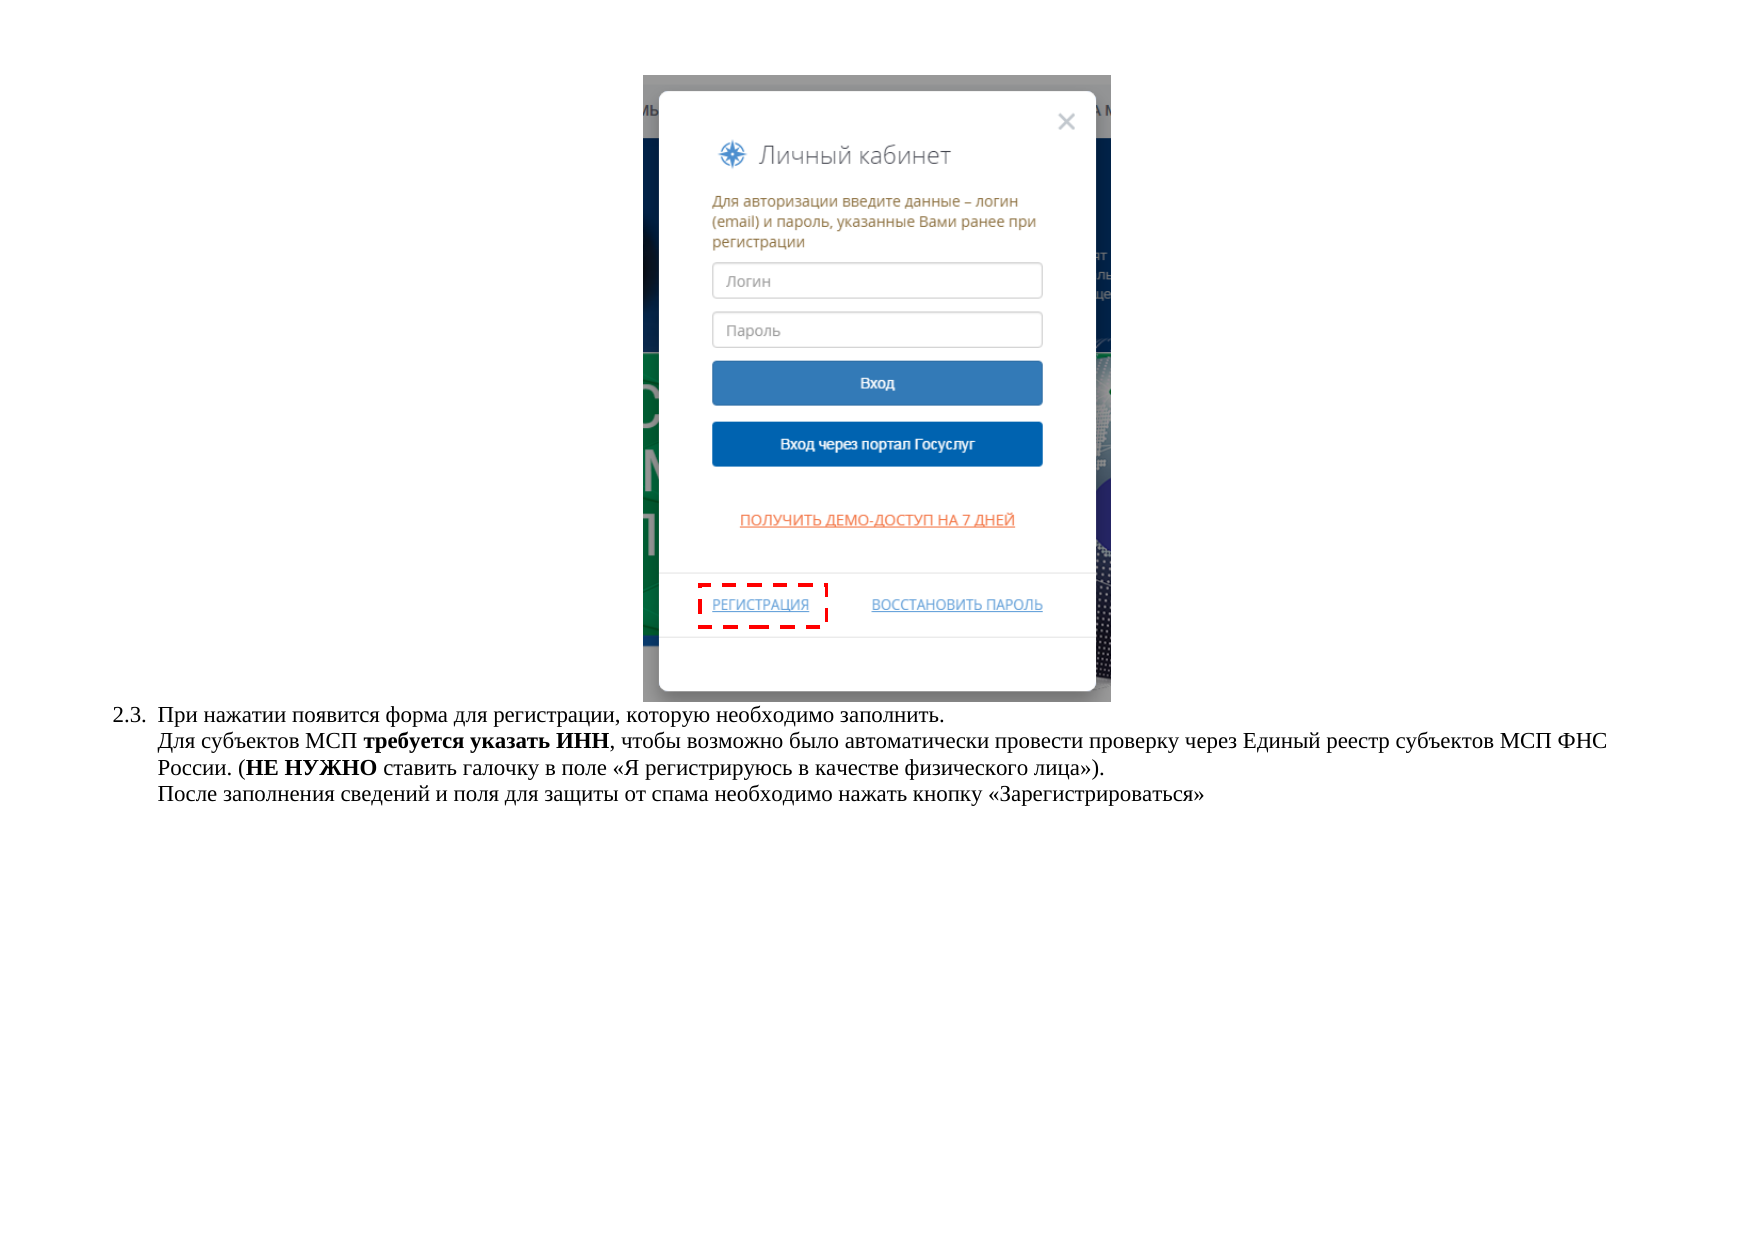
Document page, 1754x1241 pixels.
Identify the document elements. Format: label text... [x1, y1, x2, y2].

list При нажатии появится форма для регистрации, которую необходимо заполнить. [112, 701, 1679, 728]
list После заполнения сведений и поля для защиты от спама необходимо нажать кнопку «Зарегистрироваться» [157, 780, 1679, 807]
list Для субъектов МСП требуется указать ИНН, чтобы возможно было автоматически провести проверку через Единый реестр субъектов МСП ФНС России. (НЕ НУЖНО ставить галочку в поле «Я регистрируюсь в качестве физического лица»). [157, 728, 1679, 780]
picture [643, 75, 1111, 702]
